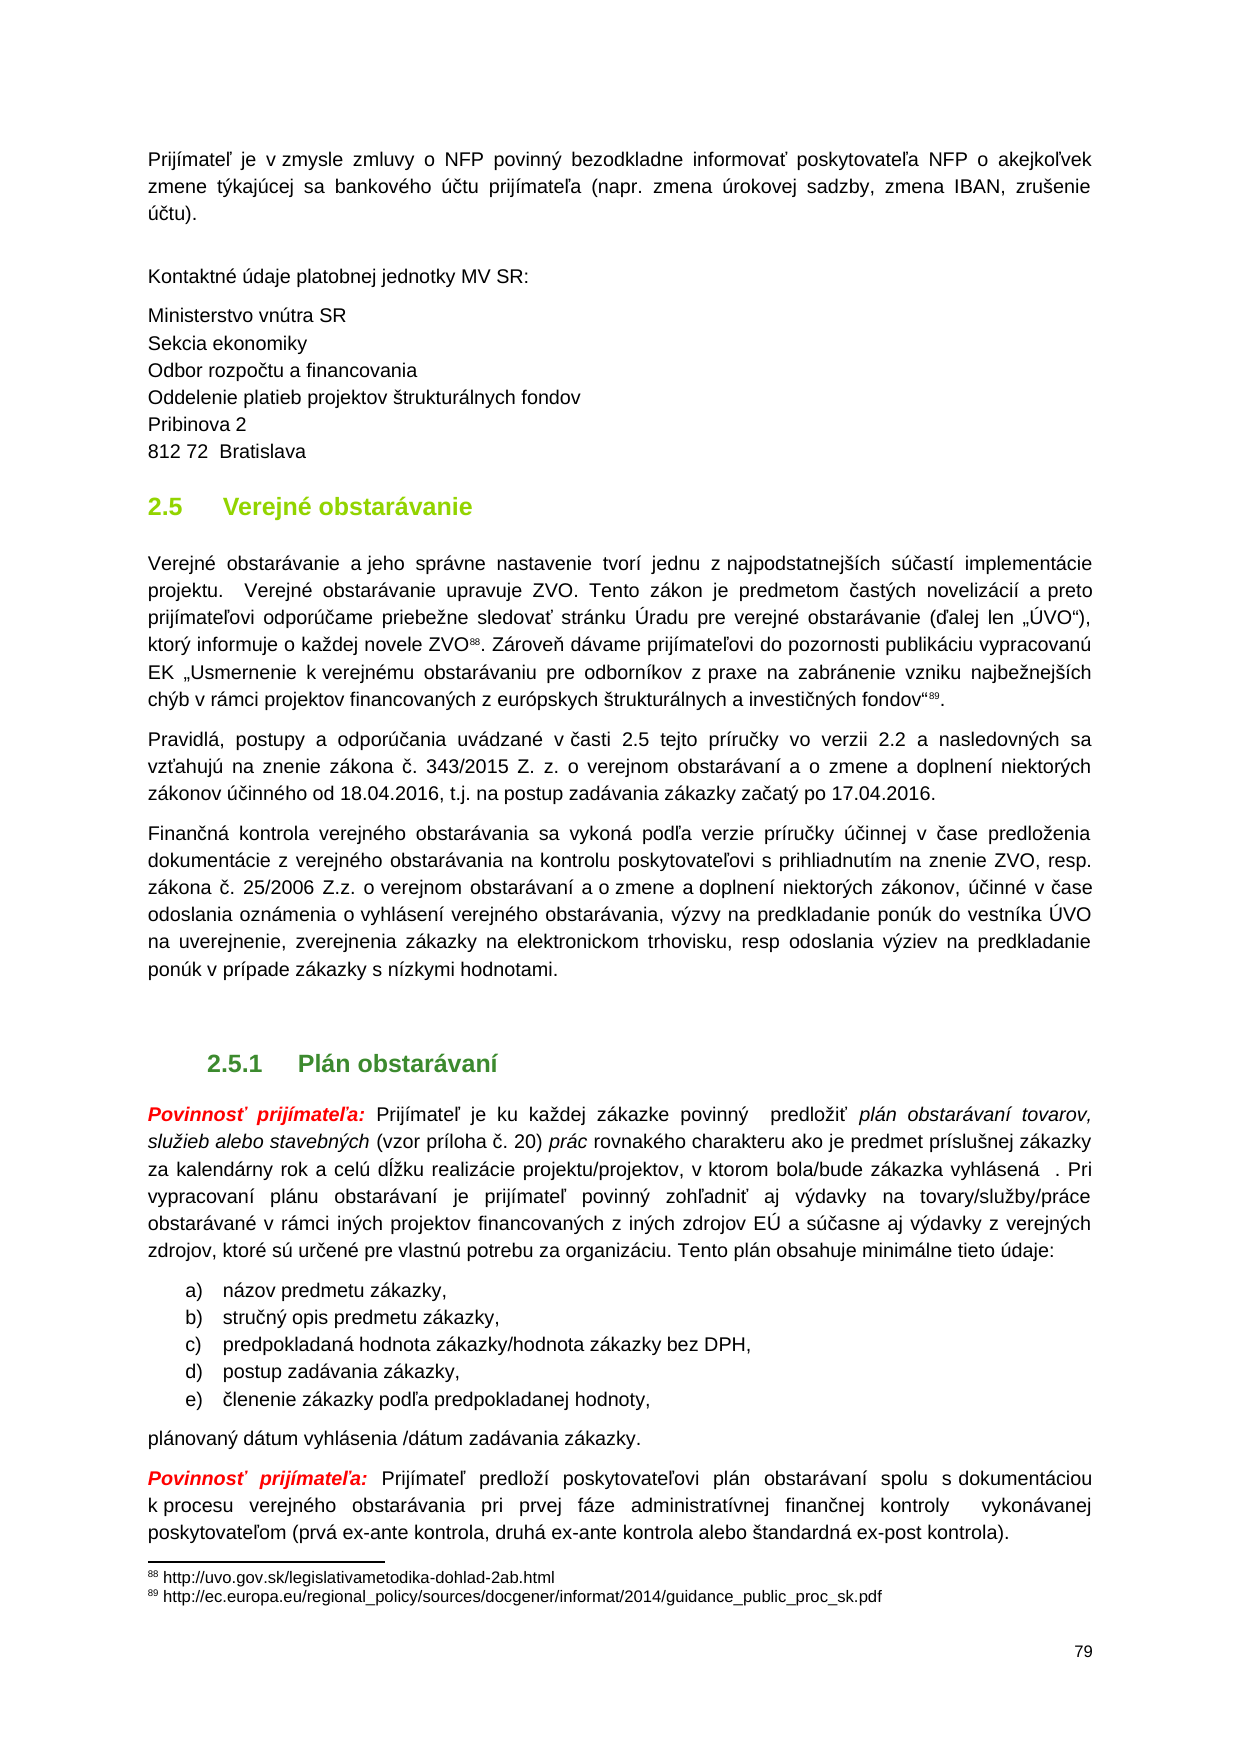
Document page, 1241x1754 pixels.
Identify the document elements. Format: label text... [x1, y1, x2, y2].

list názov predmetu zákazky, [185, 1279, 1092, 1301]
text 812 72 Bratislava [148, 440, 1092, 463]
list Povinnosť prijímateľa: Prijímateľ je ku každej zákazke povinný predložiť plán obstarávaní tovarov, služieb alebo stavebných (vzor príloha č. 20) prác rovnakého charakteru ako je predmet príslušnej zákazky za kalendárny rok a celú dĺžku realizácie projektu/projektov, v ktorom bola/bude zákazka vyhlásená . Pri vypracovaní plánu obstarávaní je prijímateľ povinný zohľadniť aj výdavky na tovary/služby/práce obstarávané v rámci iných projektov financovaných z iných zdrojov EÚ a súčasne aj výdavky z verejných zdrojov, ktoré sú určené pre vlastnú potrebu za organizáciu. Tento plán obsahuje minimálne tieto údaje: [148, 1103, 1092, 1262]
text Finančná kontrola verejného obstarávania sa vykoná podľa verzie príručky účinnej v čase predloženia dokumentácie z verejného obstarávania na kontrolu poskytovateľovi s prihliadnutím na znenie ZVO, resp. zákona č. 25/2006 Z.z. o verejnom obstarávaní a o zmene a doplnení niektorých zákonov, účinné v čase odoslania oznámenia o vyhlásení verejného obstarávania, výzvy na predkladanie ponúk do vestníka ÚVO na uverejnenie, zverejnenia zákazky na elektronickom trhovisku, resp odoslania výziev na predkladanie ponúk v prípade zákazky s nízkymi hodnotami. [148, 821, 1092, 980]
list stručný opis predmetu zákazky, [185, 1306, 1092, 1328]
text Pribinova 2 [148, 413, 1092, 436]
list predpokladaná hodnota zákazky/hodnota zákazky bez DPH, [185, 1333, 1092, 1356]
text Prijímateľ je v zmysle zmluvy o NFP povinný bezodkladne informovať poskytovateľa NFP o akejkoľvek zmene týkajúcej sa bankového účtu prijímateľa (napr. zmena úrokovej sadzby, zmena IBAN, zrušenie účtu). [148, 148, 1092, 225]
list postup zadávania zákazky, [185, 1360, 1092, 1383]
text Kontaktné údaje platobnej jednotky MV SR: [148, 264, 1092, 287]
text Sekcia ekonomiky [148, 331, 1092, 354]
list plánovaný dátum vyhlásenia /dátum zadávania zákazky. [148, 1427, 1092, 1450]
text Povinnosť prijímateľa: Prijímateľ predloží poskytovateľovi plán obstarávaní spolu s dokumentáciou k procesu verejného obstarávania pri prvej fáze administratívnej finančnej kontroly vykonávanej poskytovateľom (prvá ex-ante kontrola, druhá ex-ante kontrola alebo štandardná ex-post kontrola). [148, 1467, 1092, 1544]
text Verejné obstarávanie a jeho správne nastavenie tvorí jednu z najpodstatnejších súčastí implementácie projektu. Verejné obstarávanie upravuje ZVO. Tento zákon je predmetom častých novelizácií a preto prijímateľovi odporúčame priebežne sledovať stránku Úradu pre verejné obstarávanie (ďalej len „ÚVO“), ktorý informuje o každej novele ZVO. Zároveň dávame prijímateľovi do pozornosti publikáciu vypracovanú EK „Usmernenie k verejnému obstarávaniu pre odborníkov z praxe na zabránenie vzniku najbežnejších chýb v rámci projektov financovaných z európskych štrukturálnych a investičných fondov“. [148, 552, 1092, 710]
text Oddelenie platieb projektov štrukturálnych fondov [148, 386, 1092, 408]
text Ministerstvo vnútra SR [148, 304, 1092, 327]
text Pravidlá, postupy a odporúčania uvádzané v časti 2.5 tejto príručky vo verzii 2.2 a nasledovných sa vzťahujú na znenie zákona č. 343/2015 Z. z. o verejnom obstarávaní a o zmene a doplnení niektorých zákonov účinného od 18.04.2016, t.j. na postup zadávania zákazky začatý po 17.04.2016. [148, 727, 1092, 804]
subtitle Plán obstarávaní [207, 1049, 1092, 1078]
subtitle Verejné obstarávanie [148, 492, 1092, 521]
list členenie zákazky podľa predpokladanej hodnoty, [185, 1387, 1092, 1410]
text Odbor rozpočtu a financovania [148, 358, 1092, 381]
